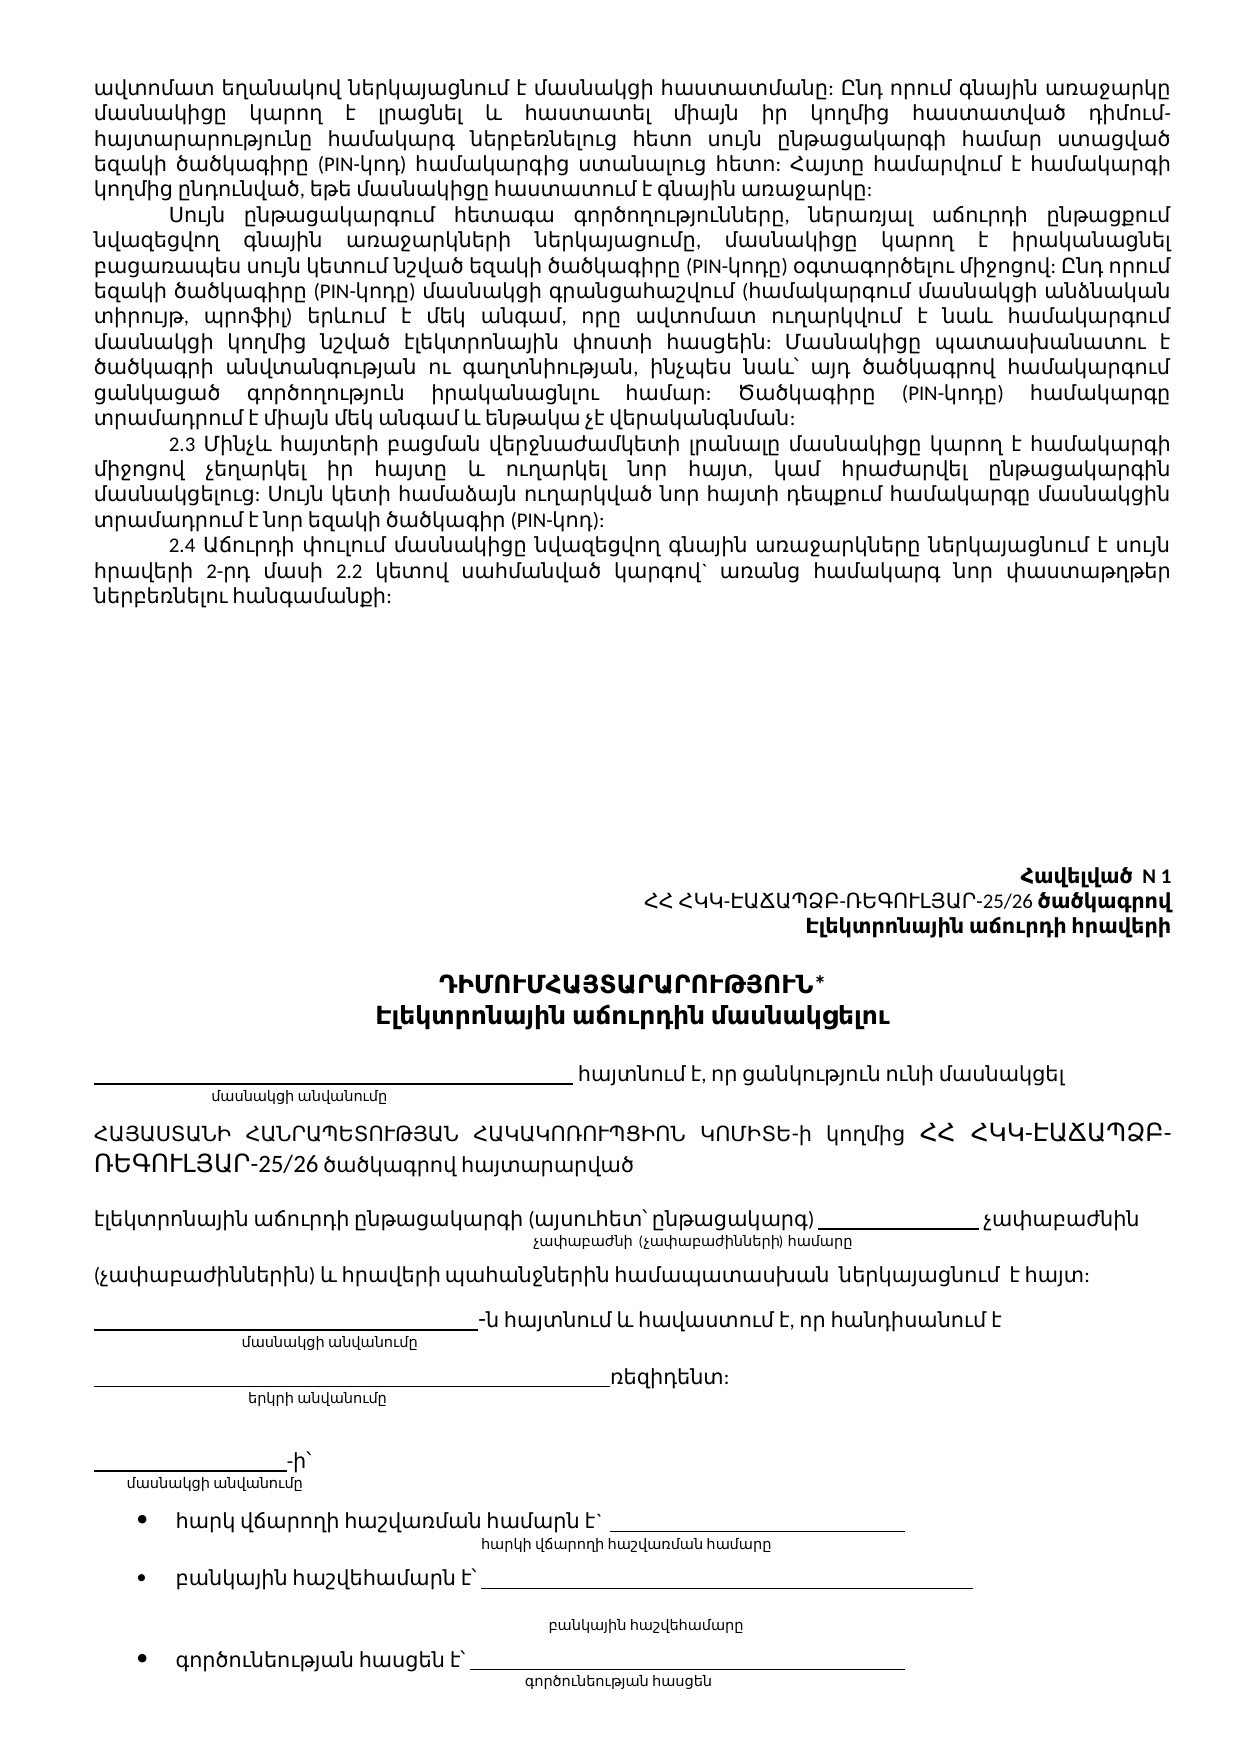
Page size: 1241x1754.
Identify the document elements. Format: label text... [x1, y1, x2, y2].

list հարկ վճարողի հաշվառման համարն է` [138, 1504, 1171, 1535]
text (չափաբաժիններին) և հրավերի պահանջներին համապատասխան ներկայացնում է հայտ: [94, 1262, 1171, 1288]
subtitle Էլեկտրոնային աճուրդին մասնակցելու [94, 1000, 1171, 1031]
text էլեկտրոնային աճուրդի ընթացակարգի (այսուհետ՝ ընթացակարգ) չափաբաժնին [94, 1206, 1171, 1232]
text -ի՝ [94, 1449, 1171, 1474]
list բանկային հաշվեհամարն է՝ [138, 1566, 1171, 1616]
text մասնակցի անվանումը [94, 1087, 1171, 1117]
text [94, 75, 1171, 202]
text ՀԱՅԱՍՏԱՆԻ ՀԱՆՐԱՊԵՏՈՒԹՅԱՆ ՀԱԿԱԿՈՌՈՒՊՑԻՈՆ ԿՈՄԻՏԵ-ի կողմից ՀՀ ՀԿԿ-ԷԱՃԱՊՁԲ-ՌԵԳՈՒԼՅԱՐ-25/26 ծածկագրով հայտարարված [94, 1117, 1171, 1178]
text գործունեության հասցեն [94, 1673, 1171, 1703]
text բանկային հաշվեհամարը [94, 1616, 1171, 1647]
text երկրի անվանումը [94, 1389, 1171, 1420]
text մասնակցի անվանումը [94, 1474, 1171, 1504]
text -ն հայտնում և հավաստում է, որ հանդիսանում է [94, 1303, 1171, 1333]
text հայտնում է, որ ցանկություն ունի մասնակցել [94, 1061, 1171, 1087]
text մասնակցի անվանումը [94, 1333, 1171, 1364]
text Էլեկտրոնային աճուրդի հրավերի [94, 914, 1171, 939]
text չափաբաժնի (չափաբաժինների) համարը [94, 1232, 1171, 1262]
text Սույն ընթացակարգում հետագա գործողությունները, ներառյալ աճուրդի ընթացքում նվազեցվող գնային առաջարկների ներկայացումը, մասնակիցը կարող է իրականացնել բացառապես սույն կետում նշված եզակի ծածկագիրը (PIN-կոդը) օգտագործելու միջոցով: Ընդ որում եզակի ծածկագիրը (PIN-կոդը) մասնակցի գրանցահաշվում (համակարգում մասնակցի անձնական տիրույթ, պրոֆիլ) երևում է մեկ անգամ, որը ավտոմատ ուղարկվում է նաև համակարգում մասնակցի կողմից նշված էլեկտրոնային փոստի հասցեին: Մասնակիցը պատասխանատու է ծածկագրի անվտանգության ու գաղտնիության, ինչպես նաև՝ այդ ծածկագրով համակարգում ցանկացած գործողություն իրականացնլու համար: Ծածկագիրը (PIN-կոդը) համակարգը տրամադրում է միայն մեկ անգամ և ենթակա չէ վերականգնման: [94, 202, 1171, 431]
text 2.3 Մինչև հայտերի բացման վերջնաժամկետի լրանալը մասնակիցը կարող է համակարգի միջոցով չեղարկել իր հայտը և ուղարկել նոր հայտ, կամ հրաժարվել ընթացակարգին մասնակցելուց: Սույն կետի համաձայն ուղարկված նոր հայտի դեպքում համակարգը մասնակցին տրամադրում է նոր եզակի ծածկագիր (PIN-կոդ): [94, 431, 1171, 532]
text ՀՀ ՀԿԿ-ԷԱՃԱՊՁԲ-ՌԵԳՈՒԼՅԱՐ-25/26 ծածկագրով [94, 888, 1171, 914]
list գործունեության հասցեն է՝ [138, 1647, 1171, 1673]
text Հավելված N 1 [94, 863, 1171, 888]
text ԴԻՄՈՒՄՀԱՅՏԱՐԱՐՈՒԹՅՈՒՆ* [94, 970, 1171, 1000]
text հարկի վճարողի հաշվառման համարը [94, 1535, 1171, 1566]
text 2.4 Աճուրդի փուլում մասնակիցը նվազեցվող գնային առաջարկները ներկայացնում է սույն հրավերի 2-րդ մասի 2.2 կետով սահմանված կարգով` առանց համակարգ նոր փաստաթղթեր ներբեռնելու հանգամանքի: [94, 532, 1171, 609]
text ռեզիդենտ: [94, 1364, 1171, 1389]
